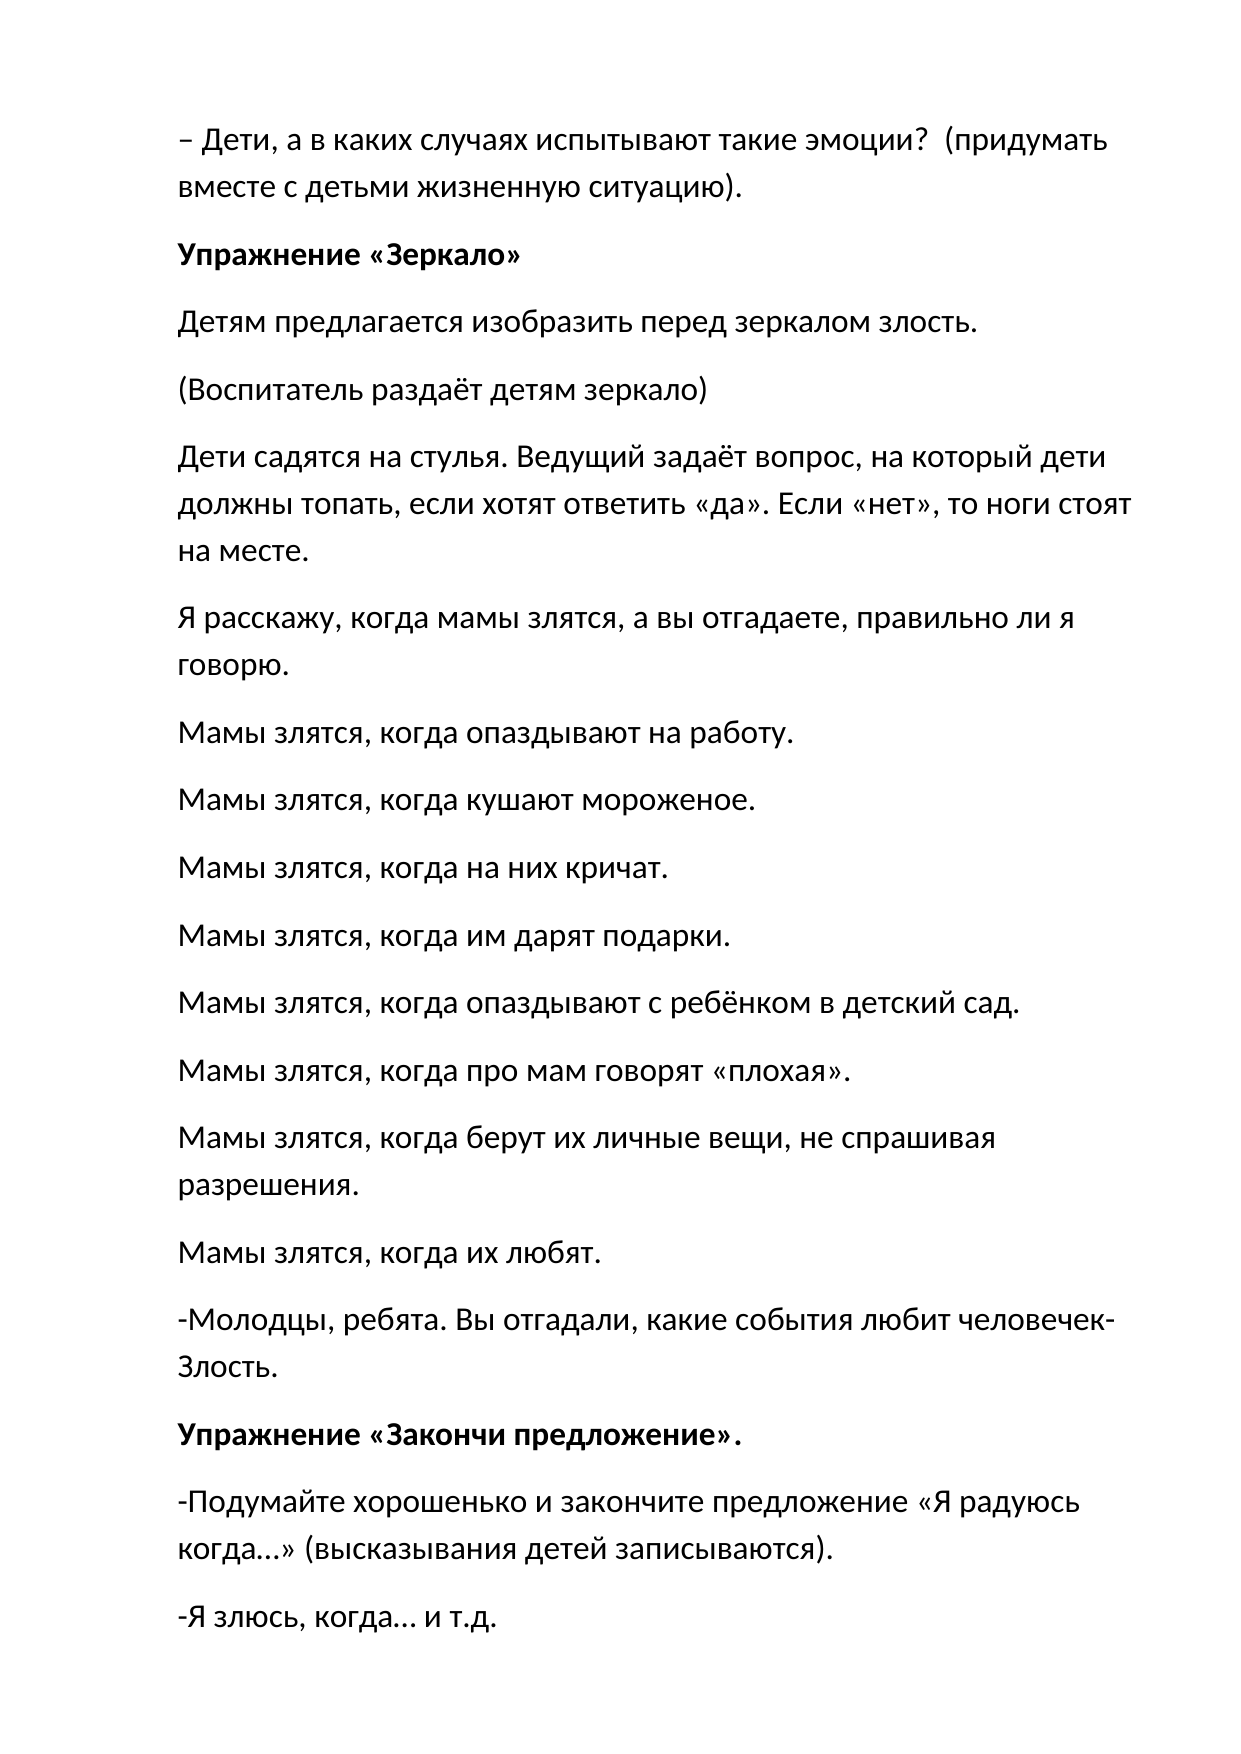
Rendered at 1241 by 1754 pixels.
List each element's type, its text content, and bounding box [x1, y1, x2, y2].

text Мамы злятся, когда их любят. [177, 1231, 1152, 1272]
text Я расскажу, когда мамы злятся, а вы отгадаете, правильно ли я говорю. [177, 596, 1152, 684]
text -Молодцы, ребята. Вы отгадали, какие события любит человечек-Злость. [177, 1298, 1152, 1386]
text Мамы злятся, когда про мам говорят «плохая». [177, 1049, 1152, 1089]
text – Дети, а в каких случаях испытывают такие эмоции? (придумать вместе с детьми жизненную ситуацию). [177, 118, 1152, 206]
text Мамы злятся, когда им дарят подарки. [177, 914, 1152, 954]
text Мамы злятся, когда опаздывают на работу. [177, 711, 1152, 752]
text Упражнение «Закончи предложение». [177, 1413, 1152, 1453]
text Детям предлагается изобразить перед зеркалом злость. [177, 300, 1152, 341]
text -Я злюсь, когда… и т.д. [177, 1595, 1152, 1636]
text Мамы злятся, когда опаздывают с ребёнком в детский сад. [177, 981, 1152, 1022]
text Упражнение «Зеркало» [177, 232, 1152, 273]
text Мамы злятся, когда кушают мороженое. [177, 778, 1152, 819]
text (Воспитатель раздаёт детям зеркало) [177, 368, 1152, 408]
text Мамы злятся, когда берут их личные вещи, не спрашивая разрешения. [177, 1116, 1152, 1204]
text Мамы злятся, когда на них кричат. [177, 846, 1152, 887]
text -Подумайте хорошенько и закончите предложение «Я радуюсь когда…» (высказывания детей записываются). [177, 1480, 1152, 1568]
text Дети садятся на стулья. Ведущий задаёт вопрос, на который дети должны топать, если хотят ответить «да». Если «нет», то ноги стоят на месте. [177, 435, 1152, 569]
